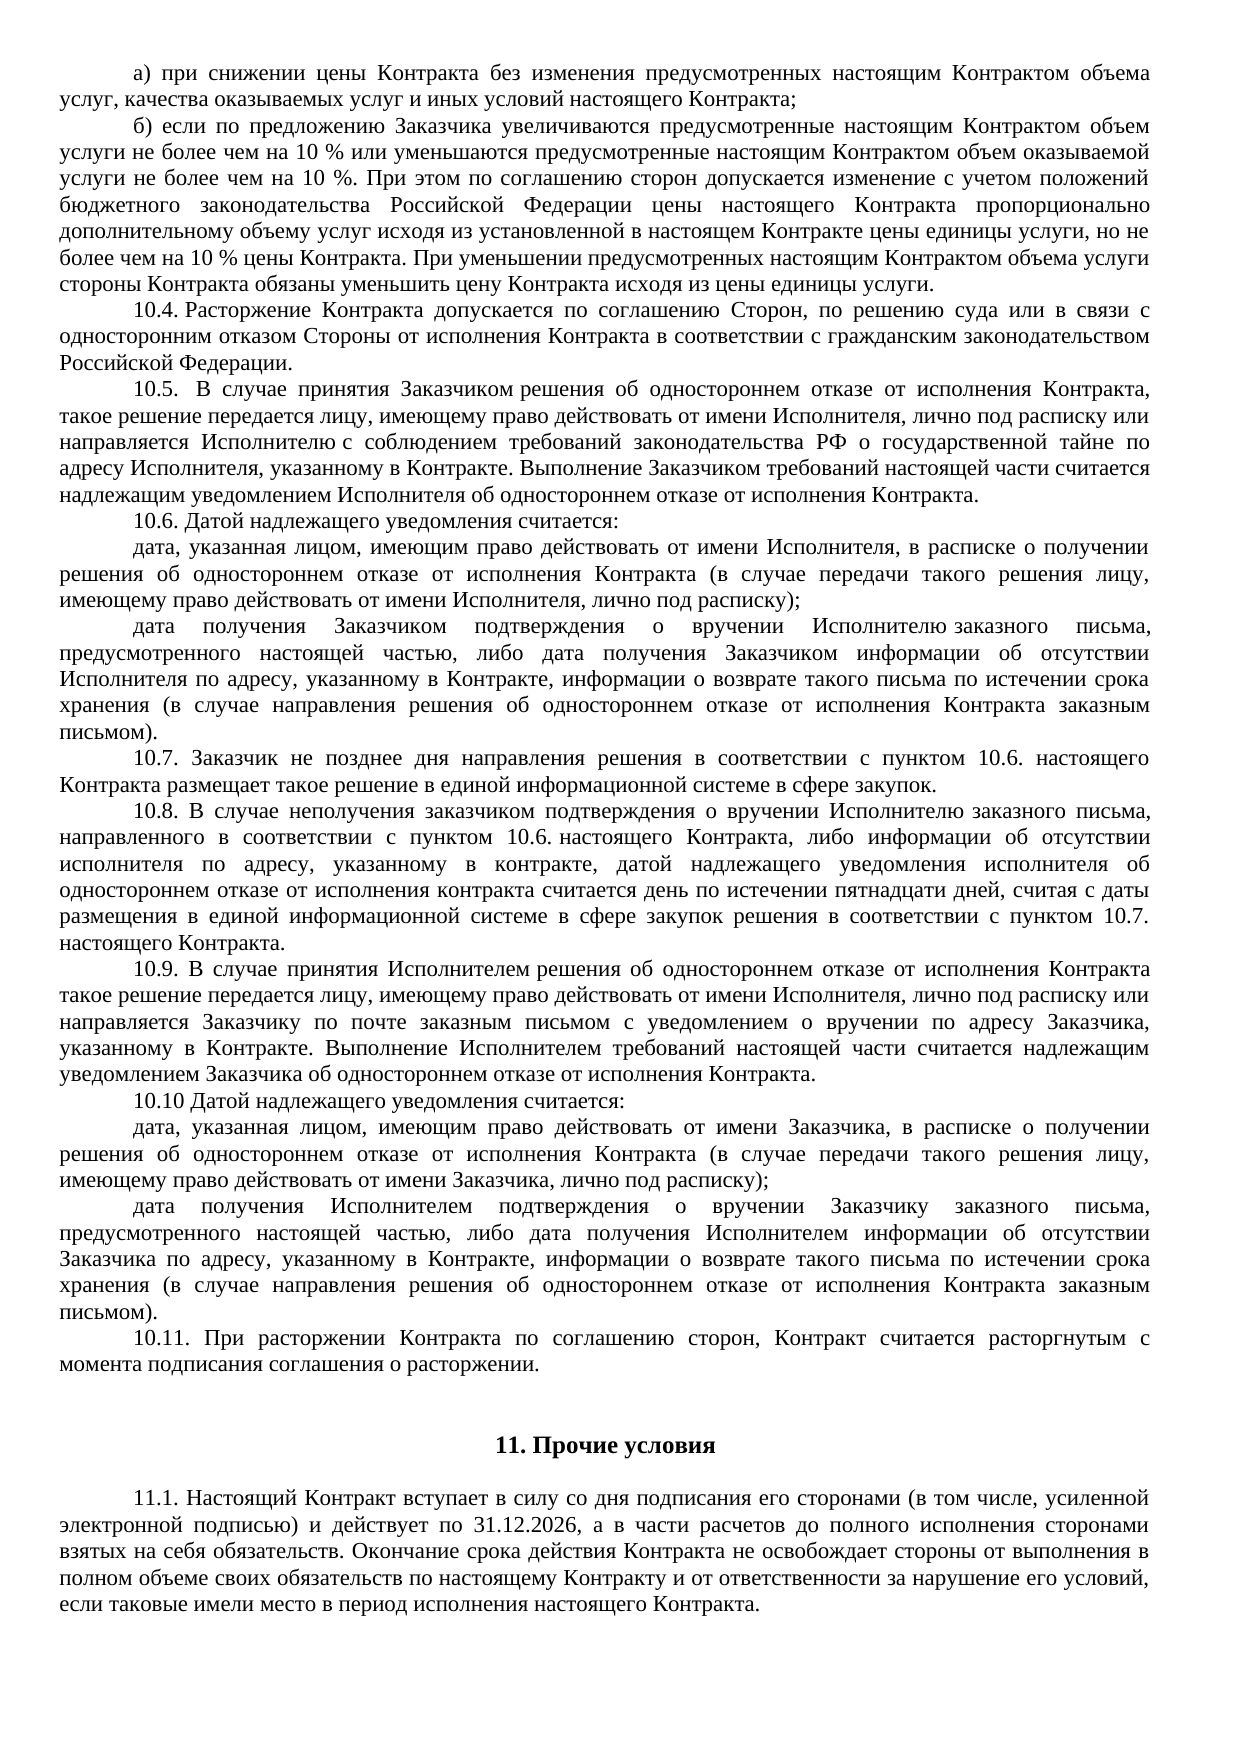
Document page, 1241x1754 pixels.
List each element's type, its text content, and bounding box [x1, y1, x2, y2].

list б) если по предложению Заказчика увеличиваются предусмотренные настоящим Контрактом объем услуги не более чем на 10 % или уменьшаются предусмотренные настоящим Контрактом объем оказываемой услуги не более чем на 10 %. При этом по соглашению сторон допускается изменение с учетом положений бюджетного законодательства Российской Федерации цены настоящего Контракта пропорционально дополнительному объему услуг исходя из установленной в настоящем Контракте цены единицы услуги, но не более чем на 10 % цены Контракта. При уменьшении предусмотренных настоящим Контрактом объема услуги стороны Контракта обязаны уменьшить цену Контракта исходя из цены единицы услуги. [59, 112, 1152, 296]
list дата, указанная лицом, имеющим право действовать от имени Исполнителя, в расписке о получении решения об одностороннем отказе от исполнения Контракта (в случае передачи такого решения лицу, имеющему право действовать от имени Исполнителя, лично под расписку); [59, 533, 1152, 612]
list 10.10 Датой надлежащего уведомления считается: [59, 1087, 1152, 1113]
list 10.7. Заказчик не позднее дня направления решения в соответствии с пунктом 10.6. настоящего Контракта размещает такое решение в единой информационной системе в сфере закупок. [59, 744, 1152, 797]
list а) при снижении цены Контракта без изменения предусмотренных настоящим Контрактом объема услуг, качества оказываемых услуг и иных условий настоящего Контракта; [59, 59, 1152, 112]
text 11. Прочие условия [59, 1431, 1152, 1459]
list 11.1. Настоящий Контракт вступает в силу со дня подписания его сторонами (в том числе, усиленной электронной подписью) и действует по 31.12.2026, а в части расчетов до полного исполнения сторонами взятых на себя обязательств. Окончание срока действия Контракта не освобождает стороны от выполнения в полном объеме своих обязательств по настоящему Контракту и от ответственности за нарушение его условий, если таковые имели место в период исполнения настоящего Контракта. [59, 1484, 1152, 1616]
list 10.8. В случае неполучения заказчиком подтверждения о вручении Исполнителю заказного письма, направленного в соответствии с пунктом 10.6. настоящего Контракта, либо информации об отсутствии исполнителя по адресу, указанному в контракте, датой надлежащего уведомления исполнителя об одностороннем отказе от исполнения контракта считается день по истечении пятнадцати дней, считая с даты размещения в единой информационной системе в сфере закупок решения в соответствии с пунктом 10.7. настоящего Контракта. [59, 797, 1152, 955]
list дата, указанная лицом, имеющим право действовать от имени Заказчика, в расписке о получении решения об одностороннем отказе от исполнения Контракта (в случае передачи такого решения лицу, имеющему право действовать от имени Заказчика, лично под расписку); [59, 1113, 1152, 1192]
list 10.11. При расторжении Контракта по соглашению сторон, Контракт считается расторгнутым с момента подписания соглашения о расторжении. [59, 1324, 1152, 1377]
list 10.4. Расторжение Контракта допускается по соглашению Сторон, по решению суда или в связи с односторонним отказом Стороны от исполнения Контракта в соответствии с гражданским законодательством Российской Федерации. [59, 296, 1152, 375]
list 10.6. Датой надлежащего уведомления считается: [59, 507, 1152, 533]
list дата получения Заказчиком подтверждения о вручении Исполнителю заказного письма, предусмотренного настоящей частью, либо дата получения Заказчиком информации об отсутствии Исполнителя по адресу, указанному в Контракте, информации о возврате такого письма по истечении срока хранения (в случае направления решения об одностороннем отказе от исполнения Контракта заказным письмом). [59, 612, 1152, 744]
list 10.9. В случае принятия Исполнителем решения об одностороннем отказе от исполнения Контракта такое решение передается лицу, имеющему право действовать от имени Исполнителя, лично под расписку или направляется Заказчику по почте заказным письмом с уведомлением о вручении по адресу Заказчика, указанному в Контракте. Выполнение Исполнителем требований настоящей части считается надлежащим уведомлением Заказчика об одностороннем отказе от исполнения Контракта. [59, 955, 1152, 1087]
list 10.5. В случае принятия Заказчиком решения об одностороннем отказе от исполнения Контракта, такое решение передается лицу, имеющему право действовать от имени Исполнителя, лично под расписку или направляется Исполнителю с соблюдением требований законодательства РФ о государственной тайне по адресу Исполнителя, указанному в Контракте. Выполнение Заказчиком требований настоящей части считается надлежащим уведомлением Исполнителя об одностороннем отказе от исполнения Контракта. [59, 375, 1152, 507]
list дата получения Исполнителем подтверждения о вручении Заказчику заказного письма, предусмотренного настоящей частью, либо дата получения Исполнителем информации об отсутствии Заказчика по адресу, указанному в Контракте, информации о возврате такого письма по истечении срока хранения (в случае направления решения об одностороннем отказе от исполнения Контракта заказным письмом). [59, 1192, 1152, 1324]
